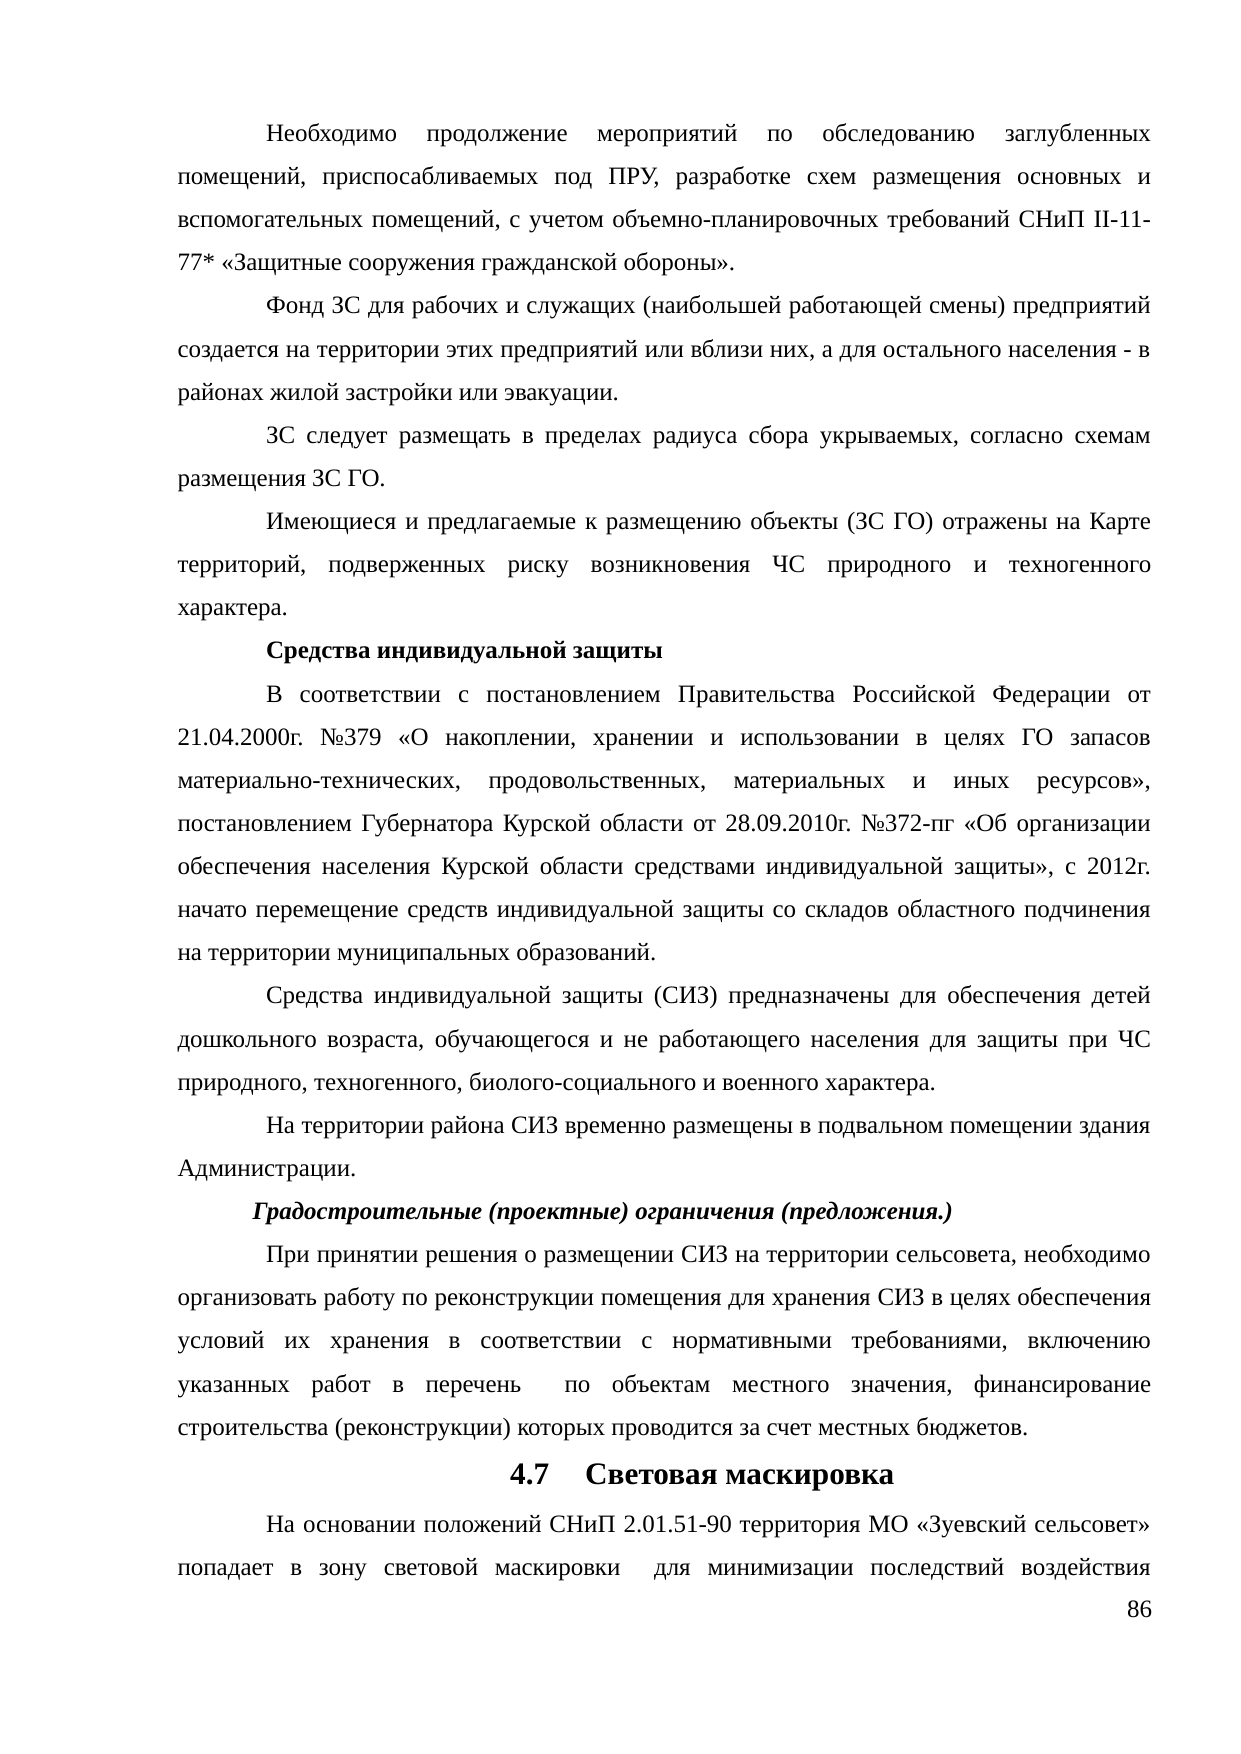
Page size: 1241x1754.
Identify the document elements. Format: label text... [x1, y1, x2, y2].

text ЗС следует размещать в пределах радиуса сбора укрываемых, согласно схемам размещения ЗС ГО. [177, 420, 1152, 492]
text Фонд ЗС для рабочих и служащих (наибольшей работающей смены) предприятий создается на территории этих предприятий или вблизи них, а для остального населения - в районах жилой застройки или эвакуации. [177, 291, 1152, 406]
text Средства индивидуальной защиты (СИЗ) предназначены для обеспечения детей дошкольного возраста, обучающегося и не работающего населения для защиты при ЧС природного, техногенного, биолого-социального и военного характера. [177, 981, 1152, 1096]
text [177, 1509, 1152, 1581]
text В соответствии с постановлением Правительства Российской Федерации от 21.04.2000г. №379 «О накоплении, хранении и использовании в целях ГО запасов материально-технических, продовольственных, материальных и иных ресурсов», постановлением Губернатора Курской области от 28.09.2010г. №372-пг «Об организации обеспечения населения Курской области средствами индивидуальной защиты», с 2012г. начато перемещение средств индивидуальной защиты со складов областного подчинения на территории муниципальных образований. [177, 679, 1152, 966]
text Средства индивидуальной защиты [177, 636, 1152, 664]
text Имеющиеся и предлагаемые к размещению объекты (ЗС ГО) отражены на Карте территорий, подверженных риску возникновения ЧС природного и техногенного характера. [177, 506, 1152, 621]
text При принятии решения о размещении СИЗ на территории сельсовета, необходимо организовать работу по реконструкции помещения для хранения СИЗ в целях обеспечения условий их хранения в соответствии с нормативными требованиями, включению указанных работ в перечень по объектам местного значения, финансирование строительства (реконструкции) которых проводится за счет местных бюджетов. [177, 1239, 1152, 1441]
subtitle Световая маскировка [252, 1455, 1152, 1491]
text Необходимо продолжение мероприятий по обследованию заглубленных помещений, приспосабливаемых под ПРУ, разработке схем размещения основных и вспомогательных помещений, с учетом объемно-планировочных требований СНиП II-11-77* «Защитные сооружения гражданской обороны». [177, 118, 1152, 276]
text На территории района СИЗ временно размещены в подвальном помещении здания Администрации. [177, 1110, 1152, 1182]
text Градостроительные (проектные) ограничения (предложения.) [177, 1196, 1152, 1225]
